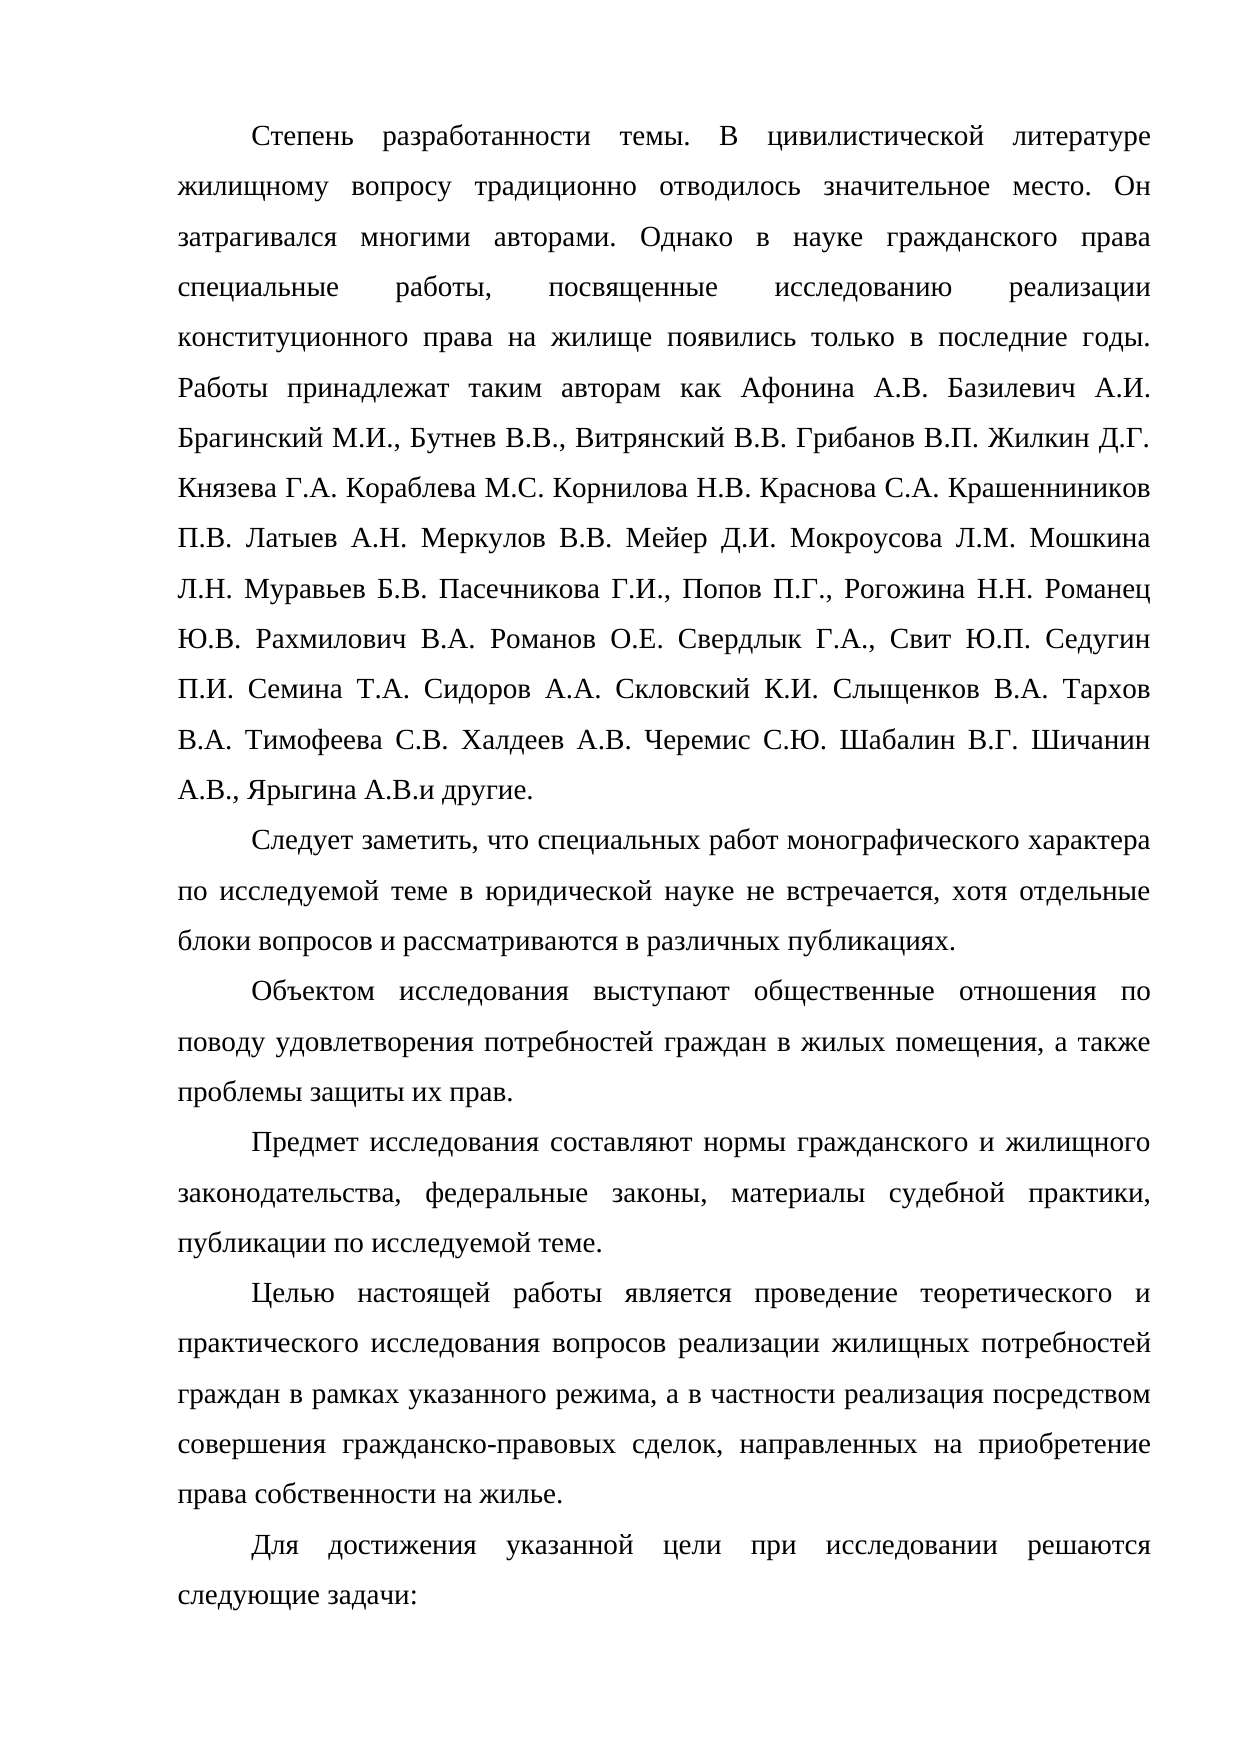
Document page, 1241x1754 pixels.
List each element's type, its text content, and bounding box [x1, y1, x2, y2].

text Степень разработанности темы. В цивилистической литературе жилищному вопросу традиционно отводилось значительное место. Он затрагивался многими авторами. Однако в науке гражданского права специальные работы, посвященные исследованию реализации конституционного права на жилище появились только в последние годы. Работы принадлежат таким авторам как Афонина А.В. Базилевич А.И. Брагинский М.И., Бутнев В.В., Витрянский В.В. Грибанов В.П. Жилкин Д.Г. Князева Г.А. Кораблева М.С. Корнилова Н.В. Краснова С.А. Крашенниников П.В. Латыев А.Н. Меркулов В.В. Мейер Д.И. Мокроусова Л.М. Мошкина Л.Н. Муравьев Б.В. Пасечникова Г.И., Попов П.Г., Рогожина Н.Н. Романец Ю.В. Рахмилович В.А. Романов О.Е. Свердлык Г.А., Свит Ю.П. Седугин П.И. Семина Т.А. Сидоров А.А. Скловский К.И. Слыщенков В.А. Тархов В.А. Тимофеева С.В. Халдеев А.В. Черемис С.Ю. Шабалин В.Г. Шичанин А.В., Ярыгина А.В.и другие. [177, 118, 1152, 806]
text Для достижения указанной цели при исследовании решаются следующие задачи: [177, 1527, 1152, 1611]
text Целью настоящей работы является проведение теоретического и практического исследования вопросов реализации жилищных потребностей граждан в рамках указанного режима, а в частности реализация посредством совершения гражданско-правовых сделок, направленных на приобретение права собственности на жилье. [177, 1275, 1152, 1510]
text Объектом исследования выступают общественные отношения по поводу удовлетворения потребностей граждан в жилых помещения, а также проблемы защиты их прав. [177, 973, 1152, 1108]
text Предмет исследования составляют нормы гражданского и жилищного законодательства, федеральные законы, материалы судебной практики, публикации по исследуемой теме. [177, 1124, 1152, 1258]
text Следует заметить, что специальных работ монографического характера по исследуемой теме в юридической науке не встречается, хотя отдельные блоки вопросов и рассматриваются в различных публикациях. [177, 822, 1152, 957]
